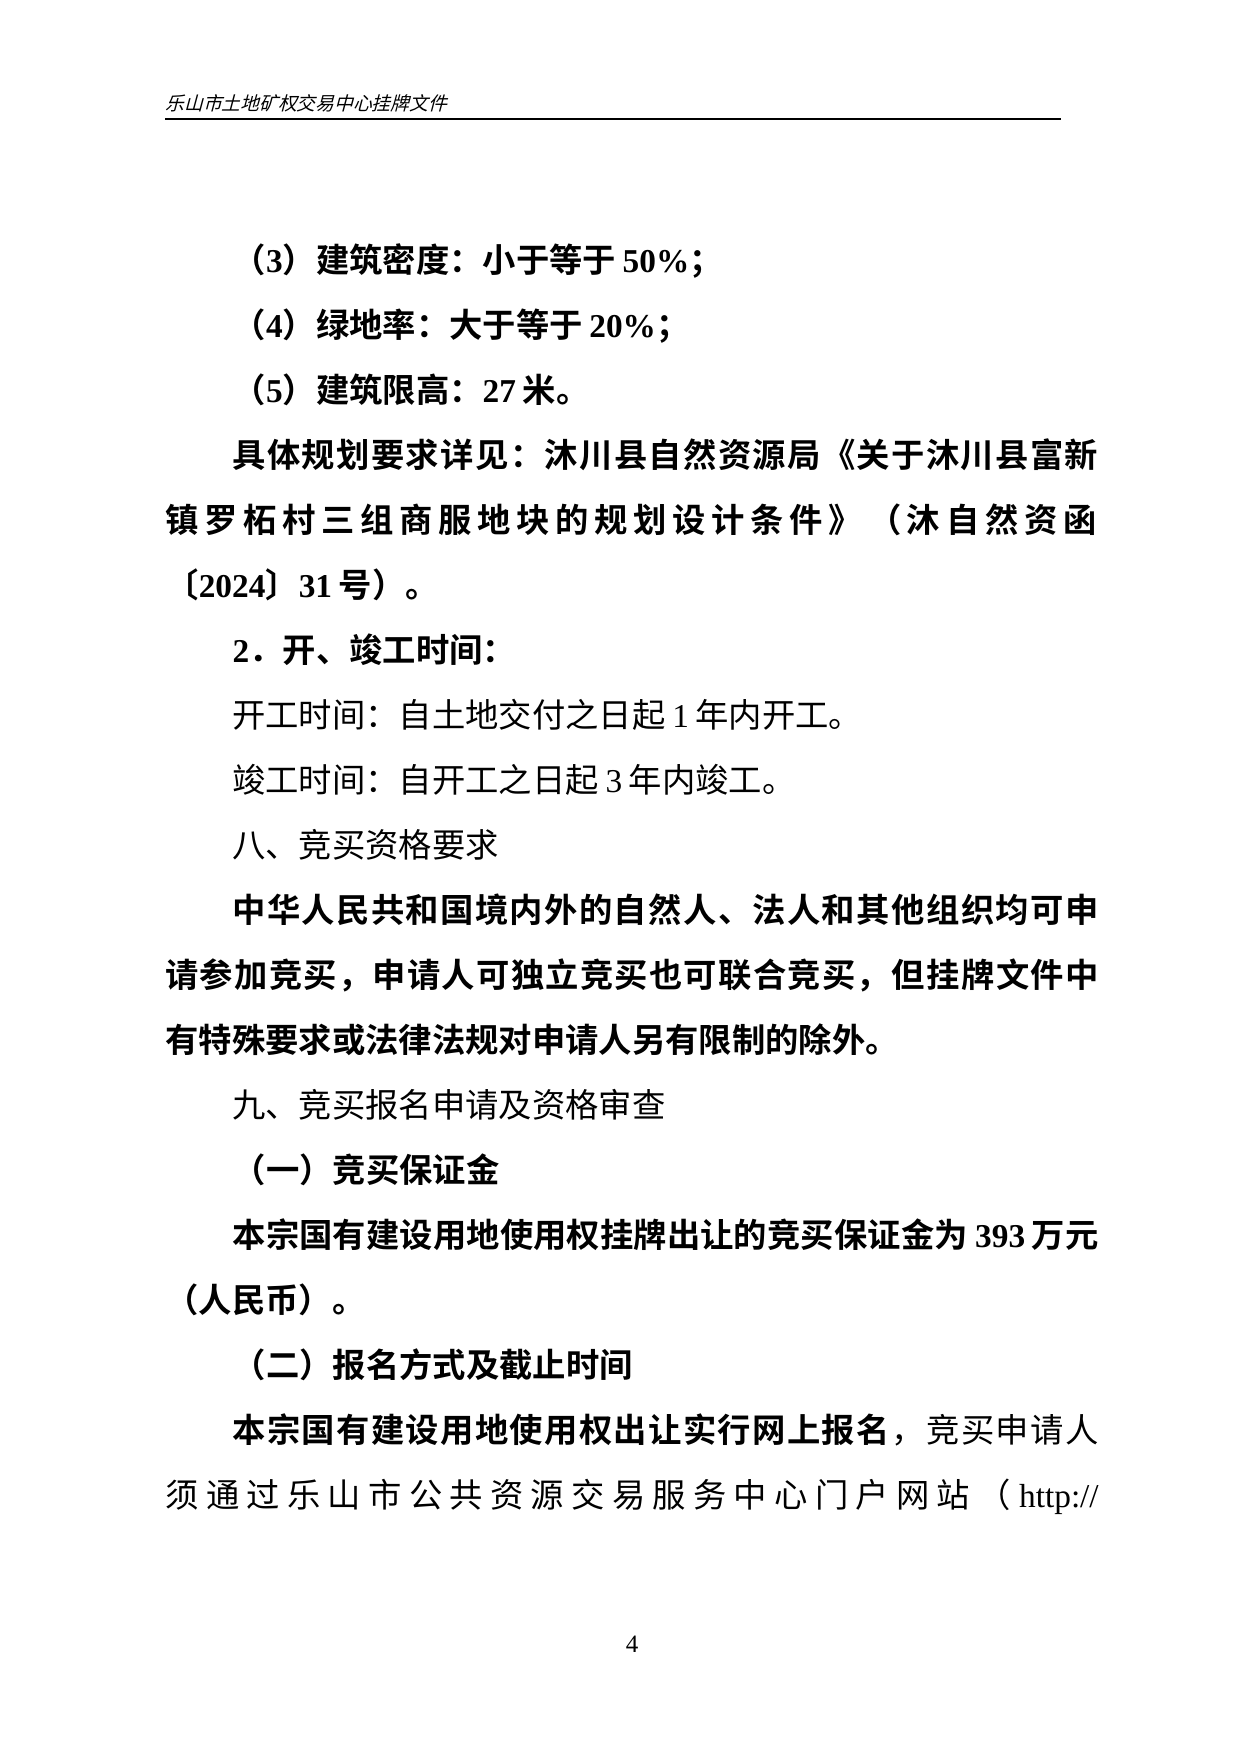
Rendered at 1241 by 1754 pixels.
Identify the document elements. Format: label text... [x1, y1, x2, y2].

text 2．开、竣工时间： [165, 616, 1098, 681]
text （3）建筑密度：小于等于50%； [165, 226, 1098, 291]
text 九、竞买报名申请及资格审查 [165, 1071, 1098, 1136]
text 本宗国有建设用地使用权挂牌出让的竞买保证金为393万元（人民币）。 [165, 1201, 1098, 1331]
text （4）绿地率：大于等于20%； [165, 291, 1098, 356]
text 竣工时间：自开工之日起3年内竣工。 [165, 746, 1098, 811]
text （一）竞买保证金 [165, 1136, 1098, 1201]
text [165, 1396, 1098, 1526]
text （二）报名方式及截止时间 [165, 1331, 1098, 1396]
text 八、竞买资格要求 [165, 811, 1098, 876]
text 中华人民共和国境内外的自然人、法人和其他组织均可申请参加竞买，申请人可独立竞买也可联合竞买，但挂牌文件中有特殊要求或法律法规对申请人另有限制的除外。 [165, 876, 1098, 1071]
text 具体规划要求详见：沐川县自然资源局《关于沐川县富新镇罗柘村三组商服地块的规划设计条件》（沐自然资函〔2024〕31号）。 [165, 421, 1098, 616]
text 开工时间：自土地交付之日起1年内开工。 [165, 681, 1098, 746]
text （5）建筑限高：27米。 [165, 356, 1098, 421]
